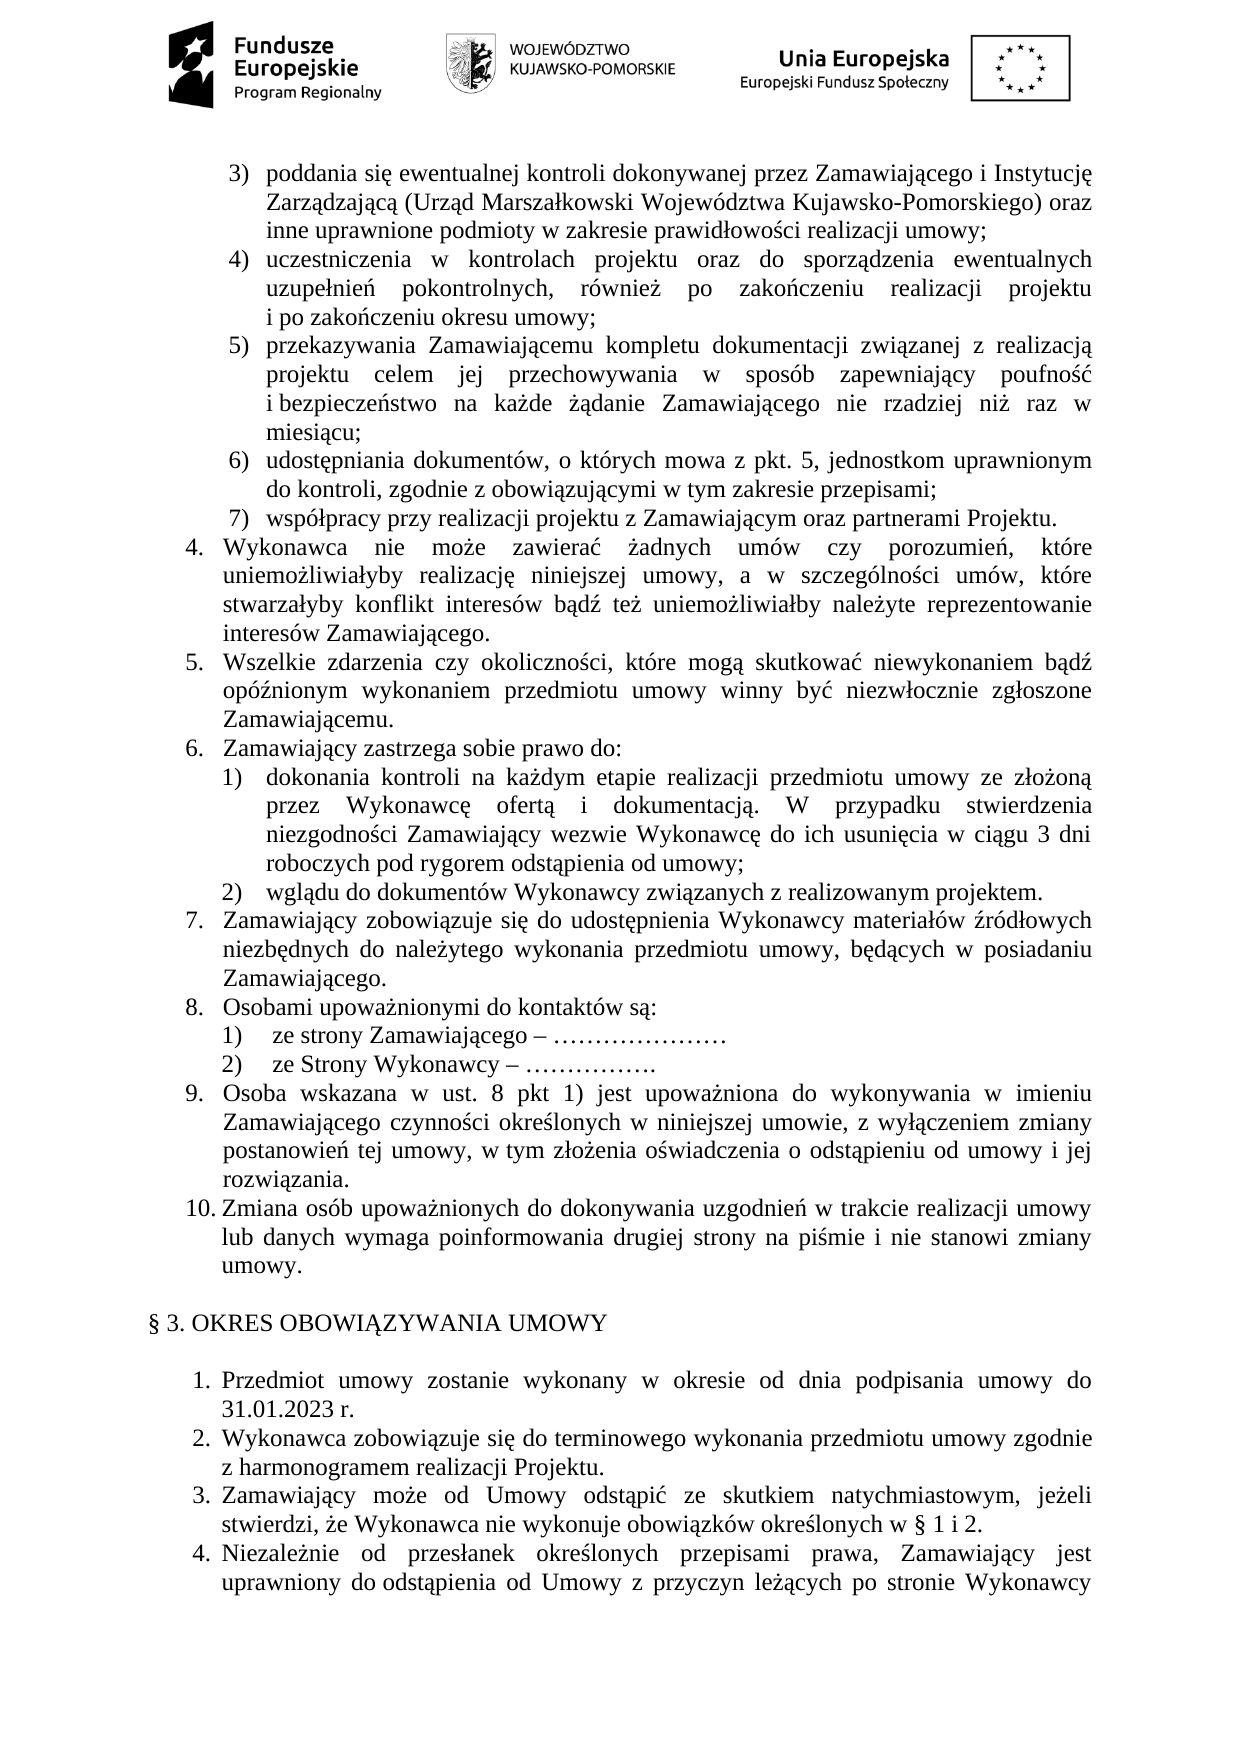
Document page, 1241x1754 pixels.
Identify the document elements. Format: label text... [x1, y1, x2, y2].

list uczestniczenia w kontrolach projektu oraz do sporządzenia ewentualnych uzupełnień pokontrolnych, również po zakończeniu realizacji projektu i po zakończeniu okresu umowy; [228, 244, 1093, 330]
list wglądu do dokumentów Wykonawcy związanych z realizowanym projektem. [221, 877, 1093, 905]
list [192, 1538, 1093, 1595]
list Zamawiający może od Umowy odstąpić ze skutkiem natychmiastowym, jeżeli stwierdzi, że Wykonawca nie wykonuje obowiązków określonych w § 1 i 2. [192, 1480, 1093, 1538]
list ze Strony Wykonawcy – ……………. [221, 1049, 1093, 1078]
list Wykonawca nie może zawierać żadnych umów czy porozumień, które uniemożliwiałyby realizację niniejszej umowy, a w szczególności umów, które stwarzałyby konflikt interesów bądź też uniemożliwiałby należyte reprezentowanie interesów Zamawiającego. [185, 532, 1093, 647]
list Wszelkie zdarzenia czy okoliczności, które mogą skutkować niewykonaniem bądź opóźnionym wykonaniem przedmiotu umowy winny być niezwłocznie zgłoszone Zamawiającemu. [185, 647, 1093, 733]
list Zmiana osób upoważnionych do dokonywania uzgodnień w trakcie realizacji umowy lub danych wymaga poinformowania drugiej strony na piśmie i nie stanowi zmiany umowy. [185, 1193, 1093, 1279]
text § 3. OKRES OBOWIĄZYWANIA UMOWY [148, 1308, 1093, 1337]
list współpracy przy realizacji projektu z Zamawiającym oraz partnerami Projektu. [228, 503, 1093, 532]
list Osoba wskazana w ust. 8 pkt 1) jest upoważniona do wykonywania w imieniu Zamawiającego czynności określonych w niniejszej umowie, z wyłączeniem zmiany postanowień tej umowy, w tym złożenia oświadczenia o odstąpieniu od umowy i jej rozwiązania. [185, 1078, 1093, 1193]
list poddania się ewentualnej kontroli dokonywanej przez Zamawiającego i Instytucję Zarządzającą (Urząd Marszałkowski Województwa Kujawsko-Pomorskiego) oraz inne uprawnione podmioty w zakresie prawidłowości realizacji umowy; [228, 158, 1093, 244]
list udostępniania dokumentów, o których mowa z pkt. 5, jednostkom uprawnionym do kontroli, zgodnie z obowiązującymi w tym zakresie przepisami; [228, 445, 1093, 503]
list Osobami upoważnionymi do kontaktów są: [185, 992, 1093, 1020]
list Przedmiot umowy zostanie wykonany w okresie od dnia podpisania umowy do 31.01.2023 r. [192, 1365, 1093, 1423]
list przekazywania Zamawiającemu kompletu dokumentacji związanej z realizacją projektu celem jej przechowywania w sposób zapewniający poufność i bezpieczeństwo na każde żądanie Zamawiającego nie rzadziej niż raz w miesiącu; [228, 330, 1093, 445]
picture [147, 0, 1092, 130]
list Zamawiający zastrzega sobie prawo do: [185, 733, 1093, 762]
list Zamawiający zobowiązuje się do udostępnienia Wykonawcy materiałów źródłowych niezbędnych do należytego wykonania przedmiotu umowy, będących w posiadaniu Zamawiającego. [185, 905, 1093, 992]
list Wykonawca zobowiązuje się do terminowego wykonania przedmiotu umowy zgodnie z harmonogramem realizacji Projektu. [192, 1423, 1093, 1480]
list dokonania kontroli na każdym etapie realizacji przedmiotu umowy ze złożoną przez Wykonawcę ofertą i dokumentacją. W przypadku stwierdzenia niezgodności Zamawiający wezwie Wykonawcę do ich usunięcia w ciągu 3 dni roboczych pod rygorem odstąpienia od umowy; [221, 762, 1093, 877]
list ze strony Zamawiającego – ………………… [221, 1020, 1093, 1049]
